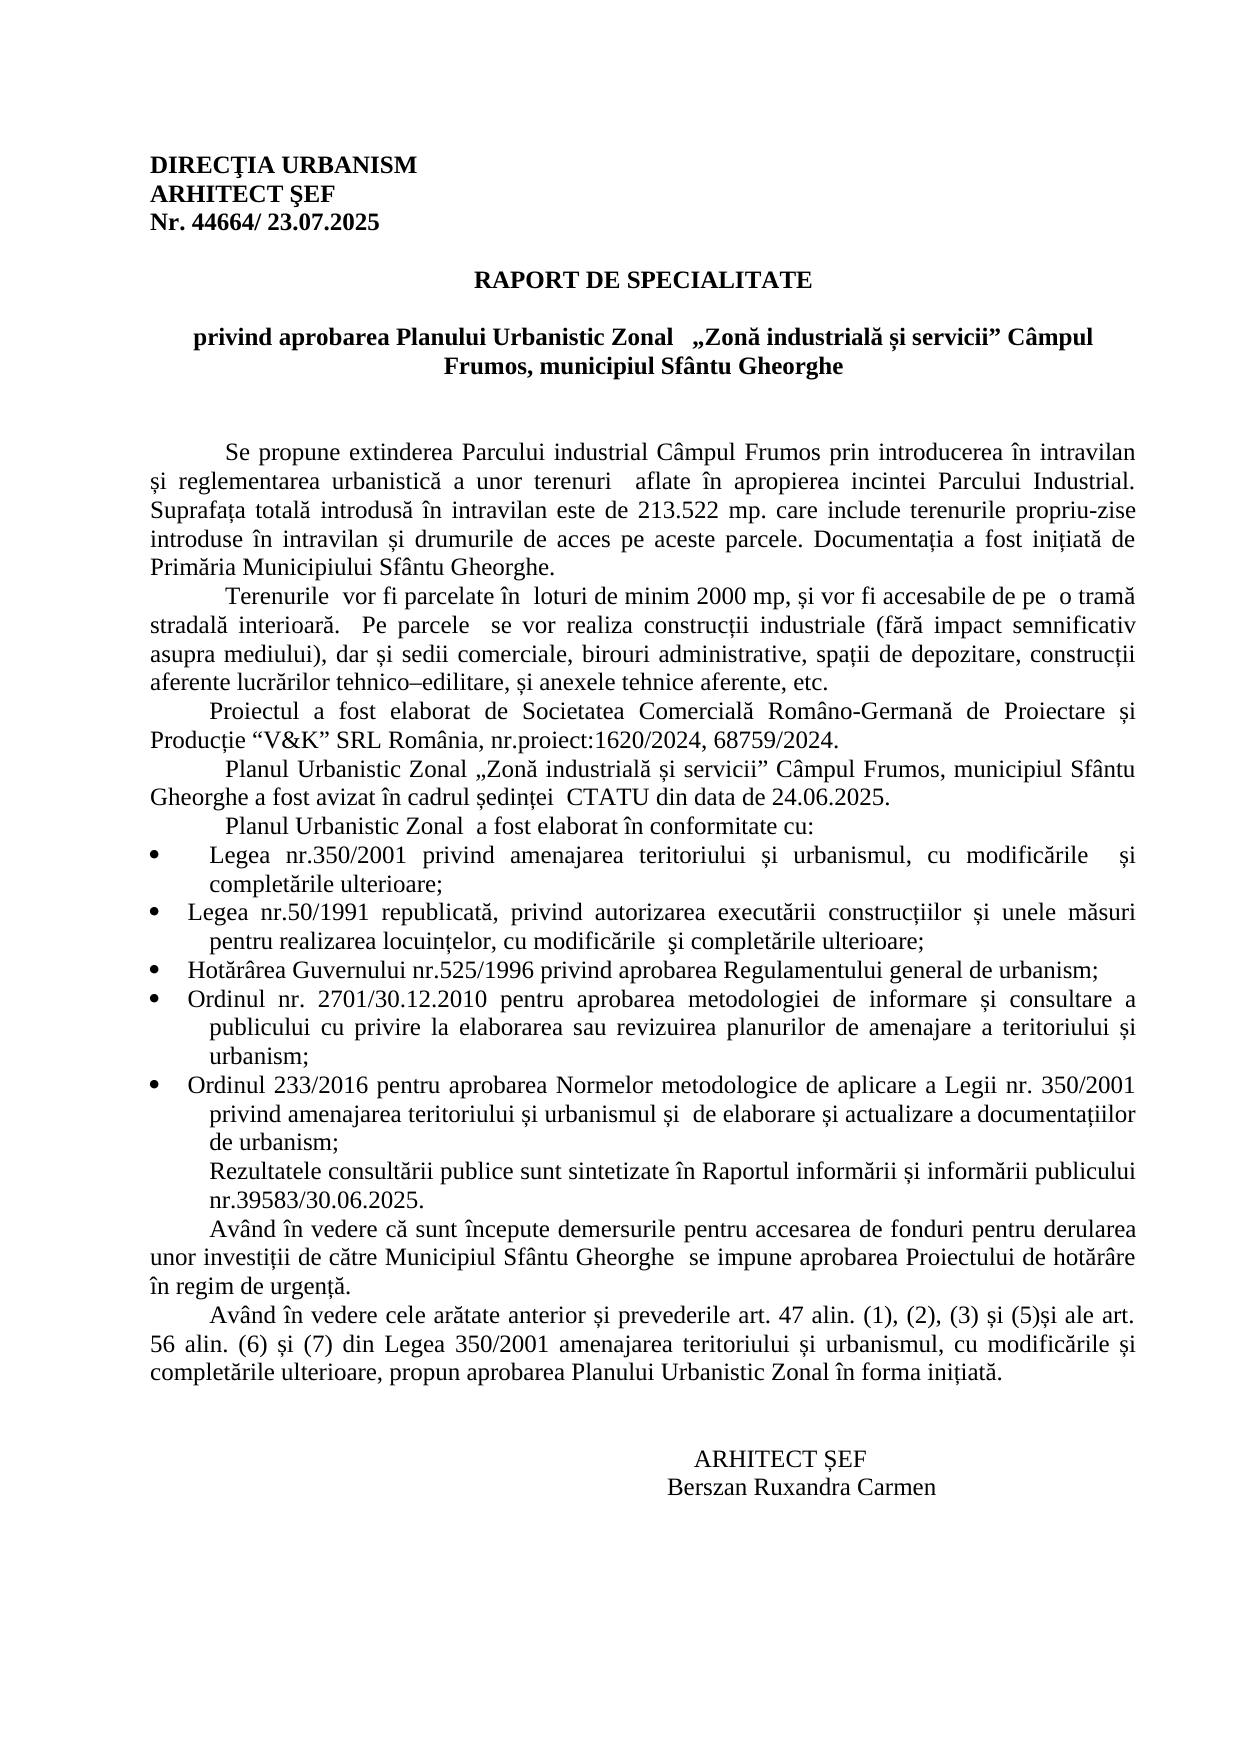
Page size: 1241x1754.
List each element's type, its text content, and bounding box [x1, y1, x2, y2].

text Proiectul a fost elaborat de Societatea Comercială Româno-Germană de Proiectare și Producție “V&K” SRL România, nr.proiect:1620/2024, 68759/2024. [150, 696, 1137, 754]
text Având în vedere cele arătate anterior și prevederile art. 47 alin. (1), (2), (3) și (5)și ale art. 56 alin. (6) și (7) din Legea 350/2001 amenajarea teritoriului și urbanismul, cu modificările și completările ulterioare, propun aprobarea Planului Urbanistic Zonal în forma inițiată. [150, 1300, 1137, 1386]
title DIRECŢIA URBANISM [150, 150, 1137, 179]
subtitle Berszan Ruxandra Carmen [209, 1472, 1137, 1501]
text Având în vedere că sunt începute demersurile pentru accesarea de fonduri pentru derularea unor investiții de către Municipiul Sfântu Gheorghe se impune aprobarea Proiectului de hotărâre în regim de urgență. [150, 1214, 1137, 1300]
subtitle ARHITECT ȘEF [150, 1444, 1137, 1472]
list Legea nr.350/2001 privind amenajarea teritoriului și urbanismul, cu modificările și completările ulterioare; [150, 840, 1137, 897]
text Se propune extinderea Parcului industrial Câmpul Frumos prin introducerea în intravilan și reglementarea urbanistică a unor terenuri aflate în apropierea incintei Parcului Industrial. Suprafața totală introdusă în intravilan este de 213.522 mp. care include terenurile propriu-zise introduse în intravilan și drumurile de acces pe aceste parcele. Documentația a fost inițiată de Primăria Municipiului Sfântu Gheorghe. [150, 437, 1137, 581]
text Planul Urbanistic Zonal a fost elaborat în conformitate cu: [165, 811, 1137, 840]
text Terenurile vor fi parcelate în loturi de minim 2000 mp, și vor fi accesabile de pe o tramă stradală interioară. Pe parcele se vor realiza construcții industriale (fără impact semnificativ asupra mediului), dar și sedii comerciale, birouri administrative, spații de depozitare, construcții aferente lucrărilor tehnico–edilitare, și anexele tehnice aferente, etc. [150, 581, 1137, 696]
list Legea nr.50/1991 republicată, privind autorizarea executării construcțiilor și unele măsuri pentru realizarea locuințelor, cu modificările şi completările ulterioare; [150, 897, 1137, 955]
text privind aprobarea Planului Urbanistic Zonal „Zonă industrială și servicii” Câmpul Frumos, municipiul Sfântu Gheorghe [150, 322, 1137, 380]
text Rezultatele consultării publice sunt sintetizate în Raportul informării și informării publicului nr.39583/30.06.2025. [209, 1156, 1137, 1214]
list Ordinul 233/2016 pentru aprobarea Normelor metodologice de aplicare a Legii nr. 350/2001 privind amenajarea teritoriului și urbanismul și de elaborare și actualizare a documentațiilor de urbanism; [150, 1070, 1137, 1156]
title Nr. 44664/ 23.07.2025 [150, 207, 1137, 236]
list Ordinul nr. 2701/30.12.2010 pentru aprobarea metodologiei de informare și consultare a publicului cu privire la elaborarea sau revizuirea planurilor de amenajare a teritoriului și urbanism; [150, 984, 1137, 1070]
title ARHITECT ŞEF [150, 179, 1137, 207]
text Planul Urbanistic Zonal „Zonă industrială și servicii” Câmpul Frumos, municipiul Sfântu Gheorghe a fost avizat în cadrul ședinței CTATU din data de 24.06.2025. [150, 754, 1137, 811]
title RAPORT DE SPECIALITATE [150, 265, 1137, 294]
list Hotărârea Guvernului nr.525/1996 privind aprobarea Regulamentului general de urbanism; [150, 955, 1137, 984]
